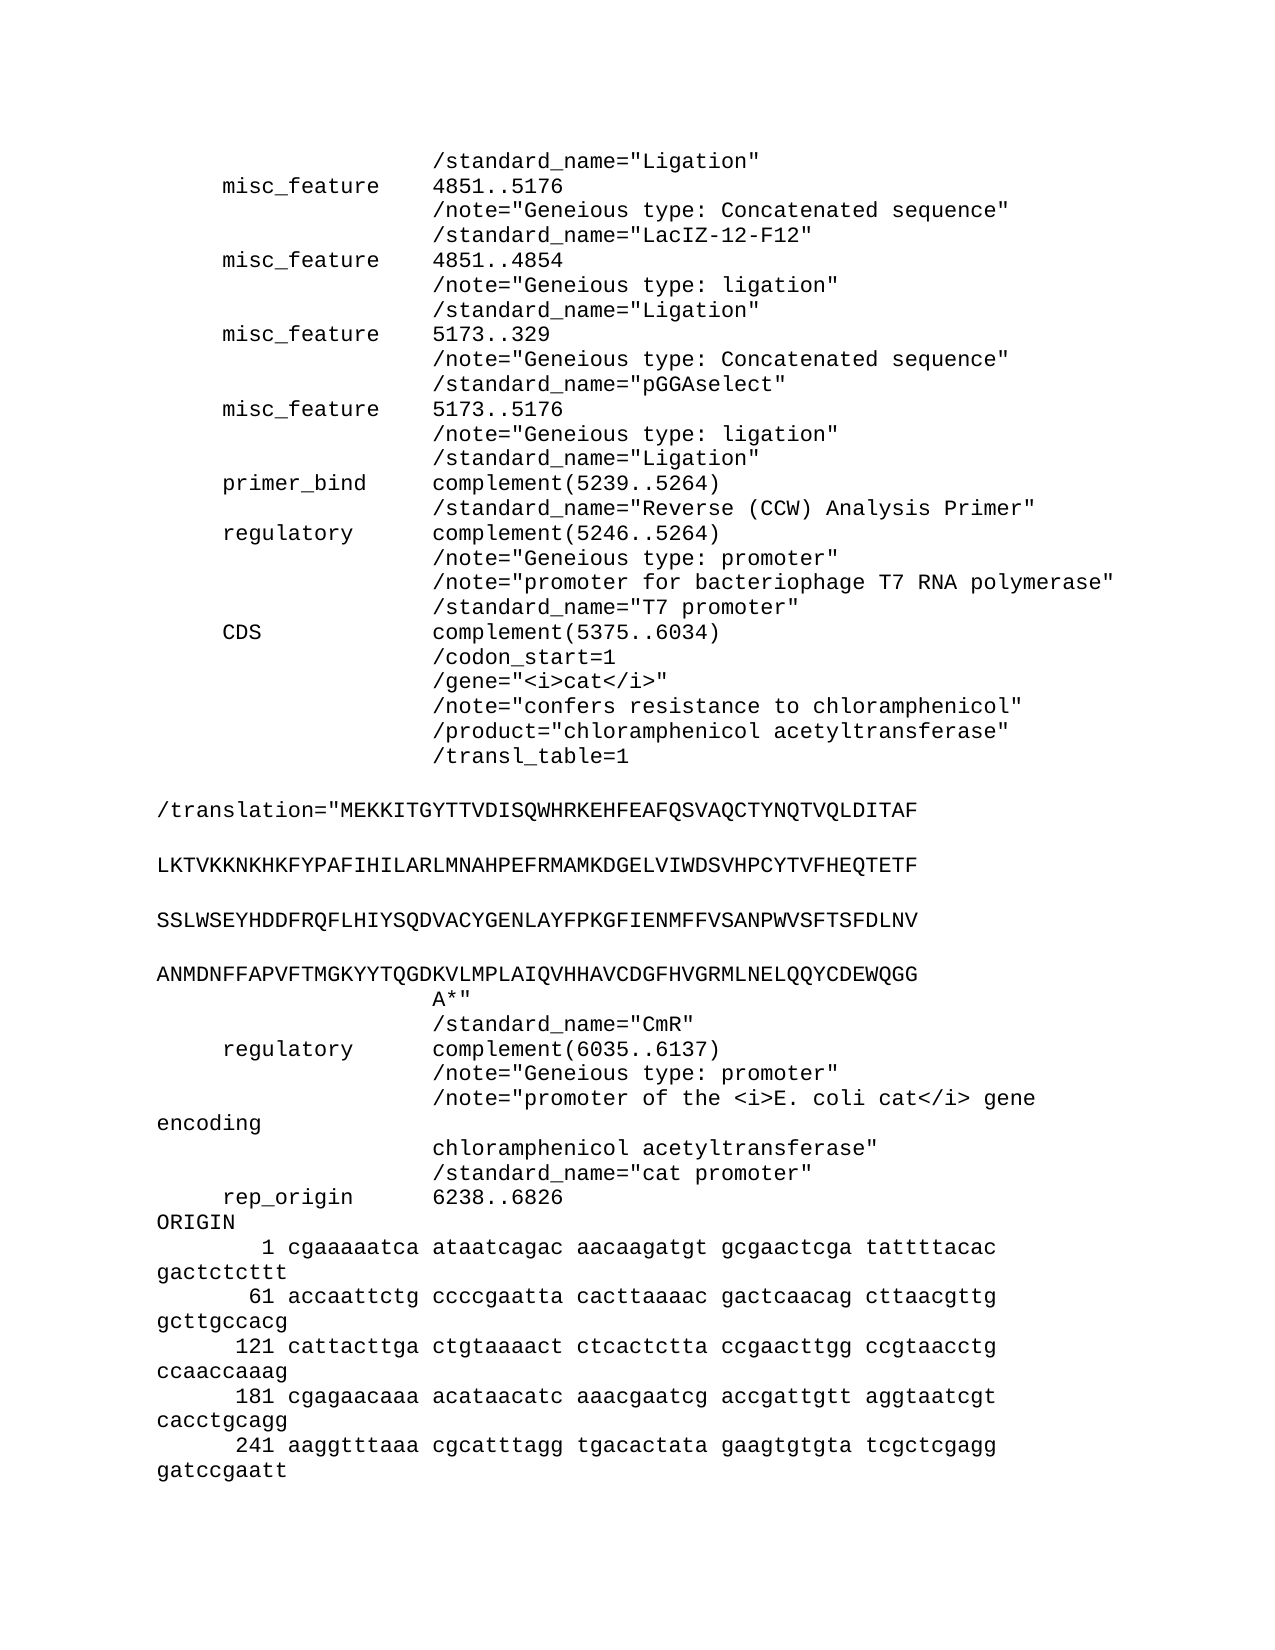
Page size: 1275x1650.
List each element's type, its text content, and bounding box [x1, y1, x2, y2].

text A*" [156, 988, 1118, 1013]
text rep_origin 6238..6826 [156, 1186, 1118, 1211]
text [156, 199, 1118, 224]
text ANMDNFFAPVFTMGKYYTQGDKVLMPLAIQVHHAVCDGFHVGRMLNELQQYCDEWQGG [156, 933, 1118, 988]
text /transl_table=1 [156, 745, 1118, 770]
text 181 cgagaacaaa acataacatc aaacgaatcg accgattgtt aggtaatcgt cacctgcagg [156, 1385, 1118, 1434]
text /standard_name="Reverse (CCW) Analysis Primer" [156, 497, 1118, 522]
text 121 cattacttga ctgtaaaact ctcactctta ccgaacttgg ccgtaacctg ccaaccaaag [156, 1335, 1118, 1385]
text /note="confers resistance to chloramphenicol" [156, 695, 1118, 720]
text /standard_name="T7 promoter" [156, 596, 1118, 621]
text regulatory complement(5246..5264) [156, 522, 1118, 547]
text 1 cgaaaaatca ataatcagac aacaagatgt gcgaactcga tattttacac gactctcttt [156, 1236, 1118, 1286]
text /translation="MEKKITGYTTVDISQWHRKEHFEAFQSVAQCTYNQTVQLDITAF [156, 770, 1118, 824]
text primer_bind complement(5239..5264) [156, 472, 1118, 497]
text misc_feature 5173..329 [156, 323, 1118, 348]
text /standard_name="LacIZ-12-F12" [156, 224, 1118, 249]
text misc_feature 5173..5176 [156, 398, 1118, 423]
text /product="chloramphenicol acetyltransferase" [156, 720, 1118, 745]
text chloramphenicol acetyltransferase" [156, 1137, 1118, 1162]
text /note="Geneious type: ligation" [156, 423, 1118, 447]
text 241 aaggtttaaa cgcatttagg tgacactata gaagtgtgta tcgctcgagg gatccgaatt [156, 1434, 1118, 1484]
text misc_feature 4851..5176 [156, 175, 1118, 199]
text /standard_name="Ligation" [156, 447, 1118, 472]
text 61 accaattctg ccccgaatta cacttaaaac gactcaacag cttaacgttg gcttgccacg [156, 1286, 1118, 1335]
text /standard_name="Ligation" [156, 150, 1118, 175]
text /standard_name="pGGAselect" [156, 373, 1118, 398]
text /note="promoter of the <i>E. coli cat</i> gene encoding [156, 1087, 1118, 1137]
text /note="Geneious type: ligation" [156, 274, 1118, 299]
text /note="Geneious type: promoter" [156, 1062, 1118, 1087]
text CDS complement(5375..6034) [156, 621, 1118, 646]
text /standard_name="cat promoter" [156, 1162, 1118, 1186]
text /gene="<i>cat</i>" [156, 671, 1118, 695]
text /note="Geneious type: promoter" [156, 547, 1118, 571]
text ORIGIN [156, 1211, 1118, 1236]
text regulatory complement(6035..6137) [156, 1038, 1118, 1062]
text SSLWSEYHDDFRQFLHIYSQDVACYGENLAYFPKGFIENMFFVSANPWVSFTSFDLNV [156, 879, 1118, 933]
text /note="Geneious type: Concatenated sequence" [156, 348, 1118, 373]
text misc_feature 4851..4854 [156, 249, 1118, 274]
text /note="promoter for bacteriophage T7 RNA polymerase" [156, 571, 1118, 596]
text LKTVKKNKHKFYPAFIHILARLMNAHPEFRMAMKDGELVIWDSVHPCYTVFHEQTETF [156, 824, 1118, 879]
text /standard_name="Ligation" [156, 299, 1118, 323]
text /codon_start=1 [156, 646, 1118, 671]
text /standard_name="CmR" [156, 1013, 1118, 1038]
